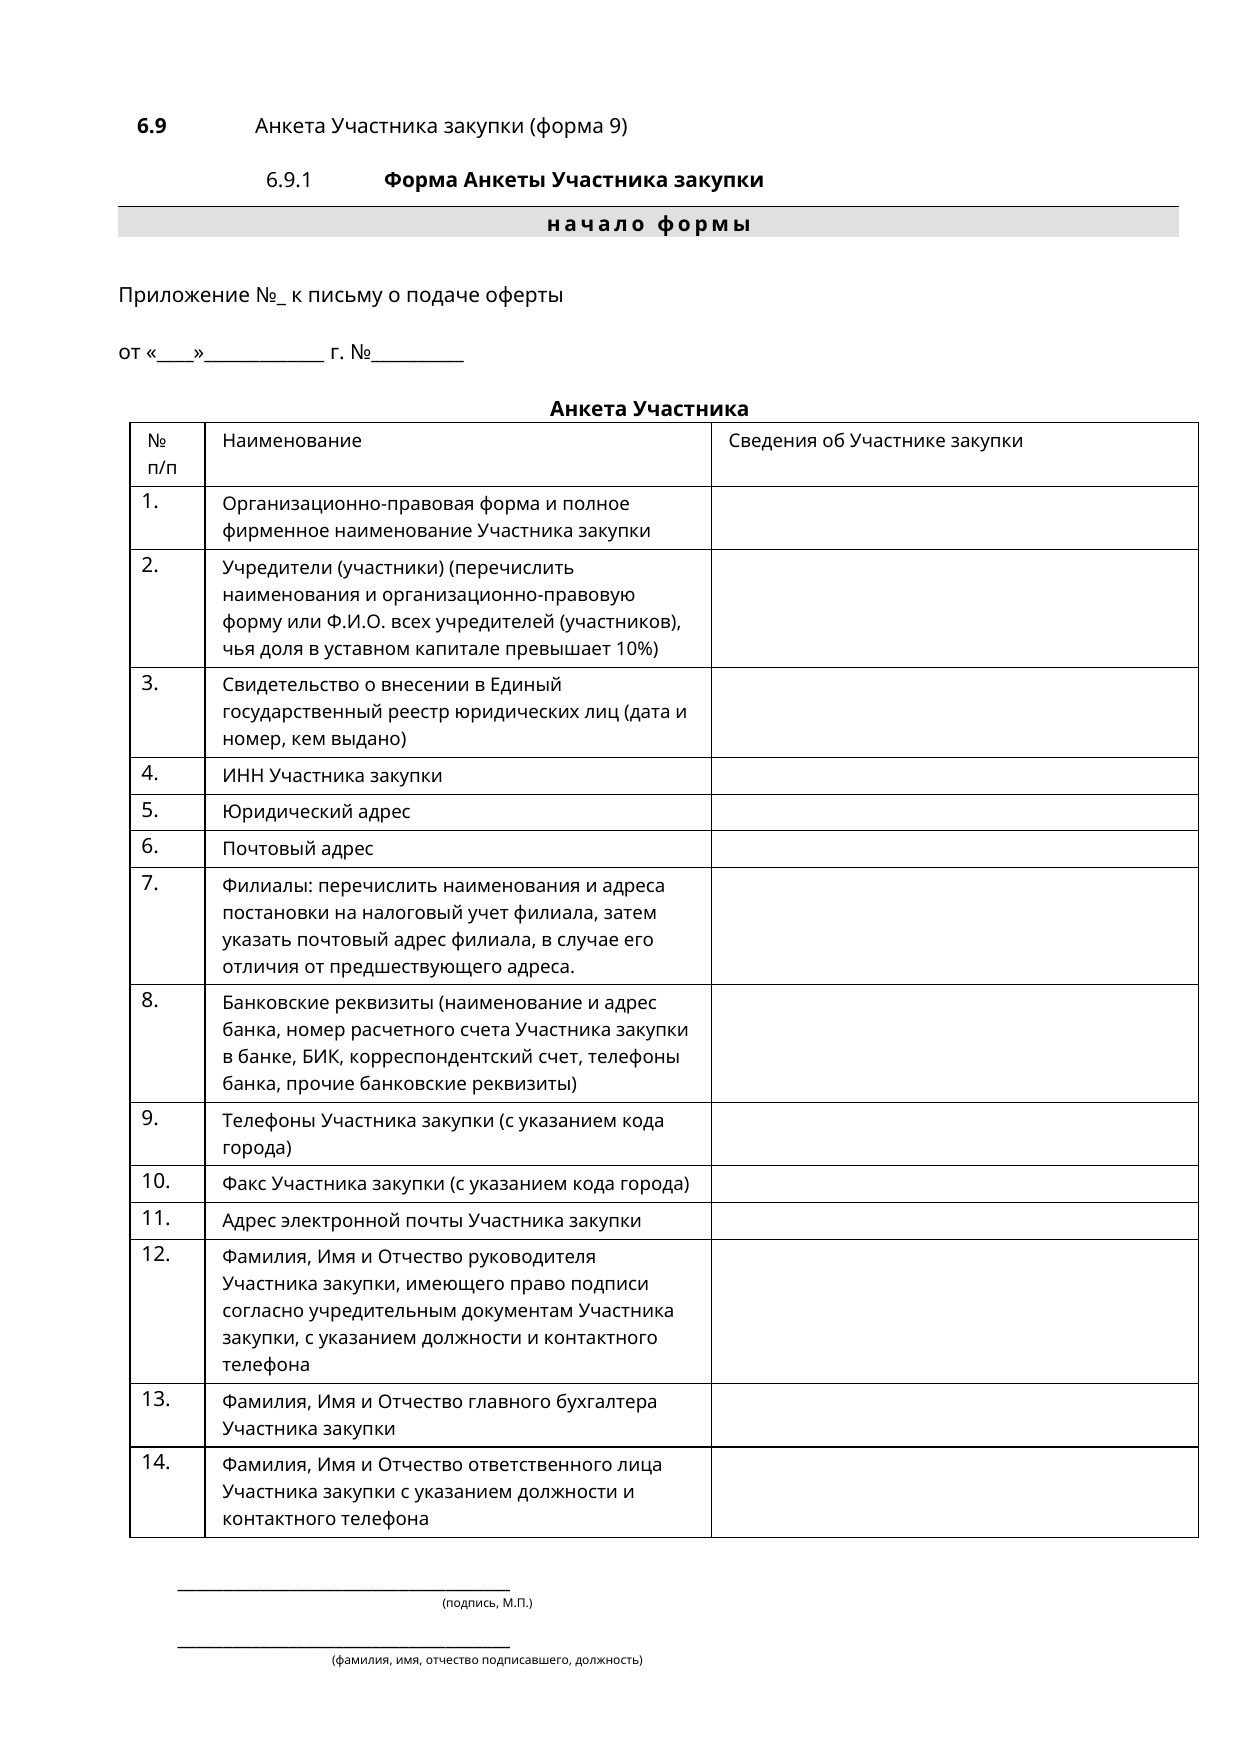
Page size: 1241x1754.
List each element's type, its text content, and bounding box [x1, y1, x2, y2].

table_cell [712, 1240, 1198, 1383]
table_cell [712, 985, 1198, 1102]
table_cell Фамилия, Имя и Отчество руководителя Участника закупки, имеющего право подписи согласно учредительным документам Участника закупки, с указанием должности и контактного телефона [206, 1240, 711, 1383]
table_header № п/п [131, 423, 204, 486]
table_cell [712, 1203, 1198, 1238]
table_cell [131, 1240, 204, 1383]
table_cell [712, 1103, 1198, 1165]
table_cell Адрес электронной почты Участника закупки [206, 1203, 711, 1238]
table_cell [131, 1166, 204, 1202]
table_cell [712, 758, 1198, 794]
subtitle Анкета Участника закупки (форма 9) [137, 111, 1181, 140]
table_cell [712, 831, 1198, 867]
table_cell [712, 1166, 1198, 1202]
table_cell [131, 1203, 204, 1238]
table_cell [712, 1448, 1198, 1537]
table_cell [712, 668, 1198, 757]
table_cell [131, 1448, 204, 1537]
table_cell [712, 550, 1198, 667]
table_cell Организационно-правовая форма и полное фирменное наименование Участника закупки [206, 487, 711, 549]
table_cell [131, 985, 204, 1102]
table_cell [712, 1384, 1198, 1446]
text ____________________________________ [118, 1566, 1181, 1595]
table_cell [131, 831, 204, 867]
table_cell Свидетельство о внесении в Единый государственный реестр юридических лиц (дата и номер, кем выдано) [206, 668, 711, 757]
table_cell ИНН Участника закупки [206, 758, 711, 794]
table_cell [712, 795, 1198, 830]
table_cell Банковские реквизиты (наименование и адрес банка, номер расчетного счета Участника закупки в банке, БИК, корреспондентский счет, телефоны банка, прочие банковские реквизиты) [206, 985, 711, 1102]
table_header Сведения об Участнике закупки [712, 423, 1198, 486]
text Приложение №_ к письму о подаче оферты [118, 280, 1181, 308]
table_cell [131, 795, 204, 830]
table_cell Телефоны Участника закупки (с указанием кода города) [206, 1103, 711, 1165]
table_cell [712, 868, 1198, 984]
table_cell [131, 487, 204, 549]
table_cell [131, 668, 204, 757]
table_cell [131, 1384, 204, 1446]
table_cell [131, 1103, 204, 1165]
table_cell Юридический адрес [206, 795, 711, 830]
table_cell Фамилия, Имя и Отчество главного бухгалтера Участника закупки [206, 1384, 711, 1446]
table_cell Учредители (участники) (перечислить наименования и организационно-правовую форму или Ф.И.О. всех учредителей (участников), чья доля в уставном капитале превышает 10%) [206, 550, 711, 667]
text начало формы [118, 207, 1179, 237]
text (фамилия, имя, отчество подписавшего, должность) [118, 1652, 797, 1680]
text (подпись, М.П.) [118, 1595, 797, 1623]
text ____________________________________ [118, 1623, 1181, 1652]
table_header Наименование [206, 423, 711, 486]
list Форма Анкеты Участника закупки [266, 165, 1181, 193]
table_cell Почтовый адрес [206, 831, 711, 867]
text от «____»_____________ г. №__________ [118, 308, 1181, 365]
table_cell [712, 487, 1198, 549]
table_cell Филиалы: перечислить наименования и адреса постановки на налоговый учет филиала, затем указать почтовый адрес филиала, в случае его отличия от предшествующего адреса. [206, 868, 711, 984]
table_cell Факс Участника закупки (с указанием кода города) [206, 1166, 711, 1202]
table_cell [131, 550, 204, 667]
table_cell [131, 868, 204, 984]
table_cell [131, 758, 204, 794]
table_cell Фамилия, Имя и Отчество ответственного лица Участника закупки с указанием должности и контактного телефона [206, 1448, 711, 1537]
text Анкета Участника [118, 394, 1181, 422]
